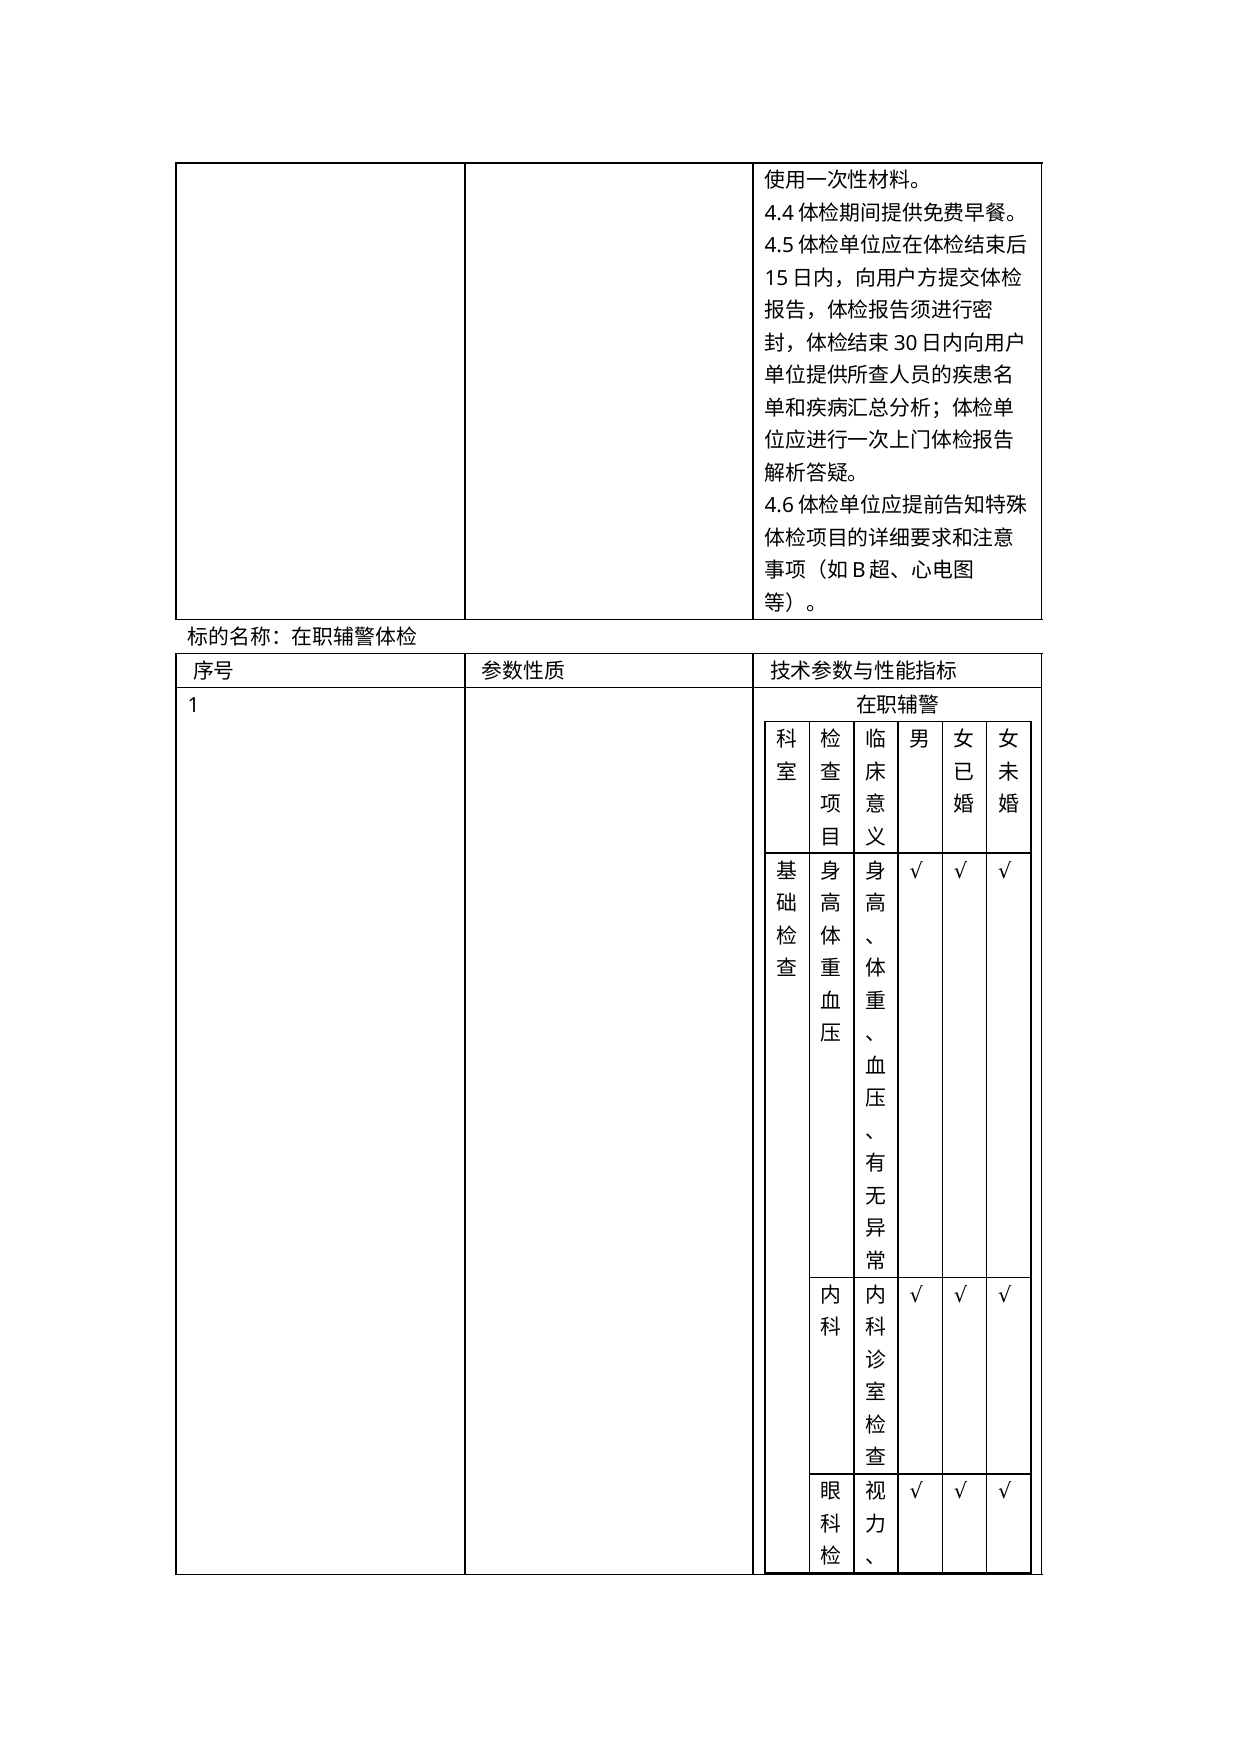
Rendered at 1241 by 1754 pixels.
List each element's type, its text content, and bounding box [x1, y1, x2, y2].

table_cell 在职辅警 [754, 688, 1041, 1573]
text 标的名称：在职辅警体检 [187, 620, 1053, 653]
table_cell 1 [177, 688, 464, 1573]
table_header 参数性质 [466, 654, 752, 687]
table_header 序号 [177, 654, 464, 687]
table_cell [466, 688, 752, 1573]
table_cell [466, 164, 752, 618]
table_header 技术参数与性能指标 [754, 654, 1041, 687]
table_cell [754, 164, 1041, 618]
table_cell 2 [177, 164, 464, 618]
